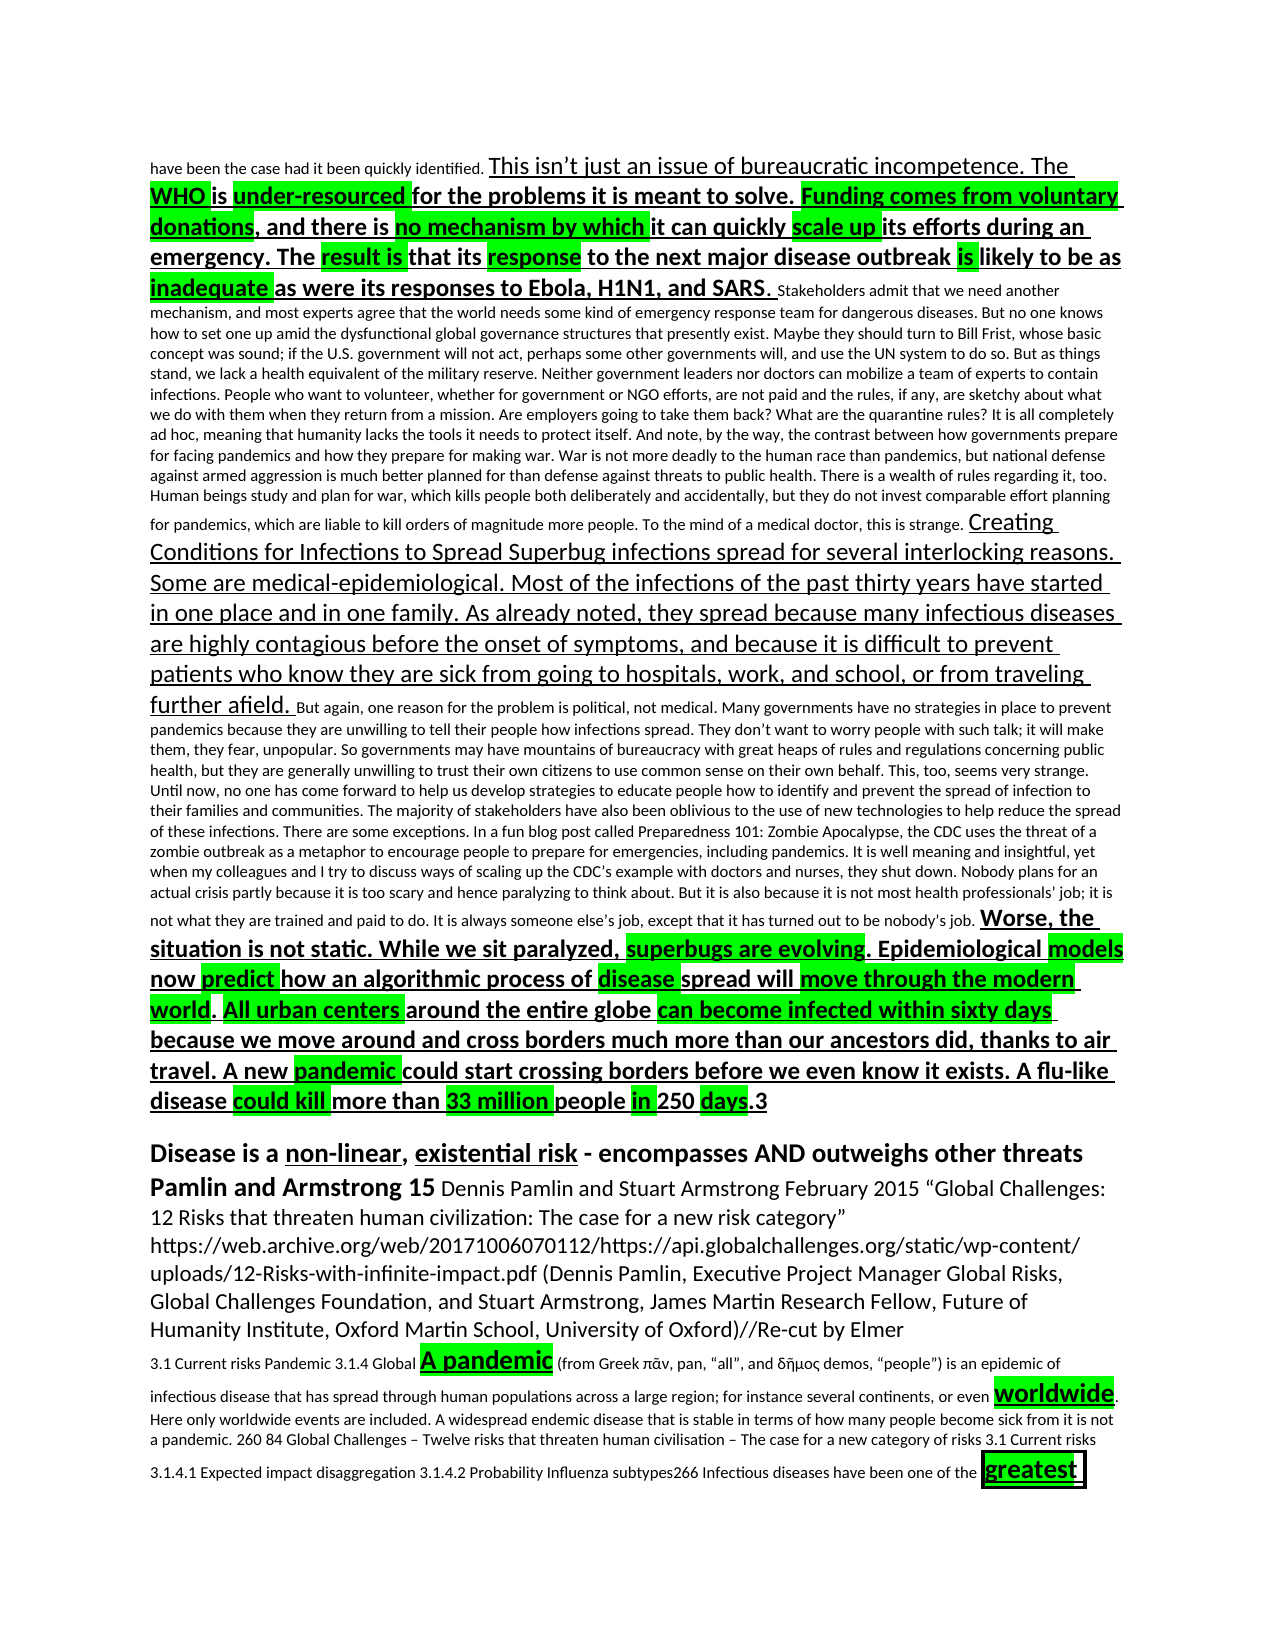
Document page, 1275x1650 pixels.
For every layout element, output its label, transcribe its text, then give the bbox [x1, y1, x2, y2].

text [150, 1343, 1125, 1489]
text Pamlin and Armstrong 15 Dennis Pamlin and Stuart Armstrong February 2015 “Global Challenges: 12 Risks that threaten human civilization: The case for a new risk category” https://web.archive.org/web/20171006070112/https://api.globalchallenges.org/static/wp-content/uploads/12-Risks-with-infinite-impact.pdf (Dennis Pamlin, Executive Project Manager Global Risks, Global Challenges Foundation, and Stuart Armstrong, James Martin Research Fellow, Future of Humanity Institute, Oxford Martin School, University of Oxford)//Re-cut by Elmer [150, 1170, 1125, 1343]
subtitle Disease is a non-linear, existential risk - encompasses AND outweighs other threats [150, 1137, 1125, 1170]
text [150, 150, 1125, 1116]
